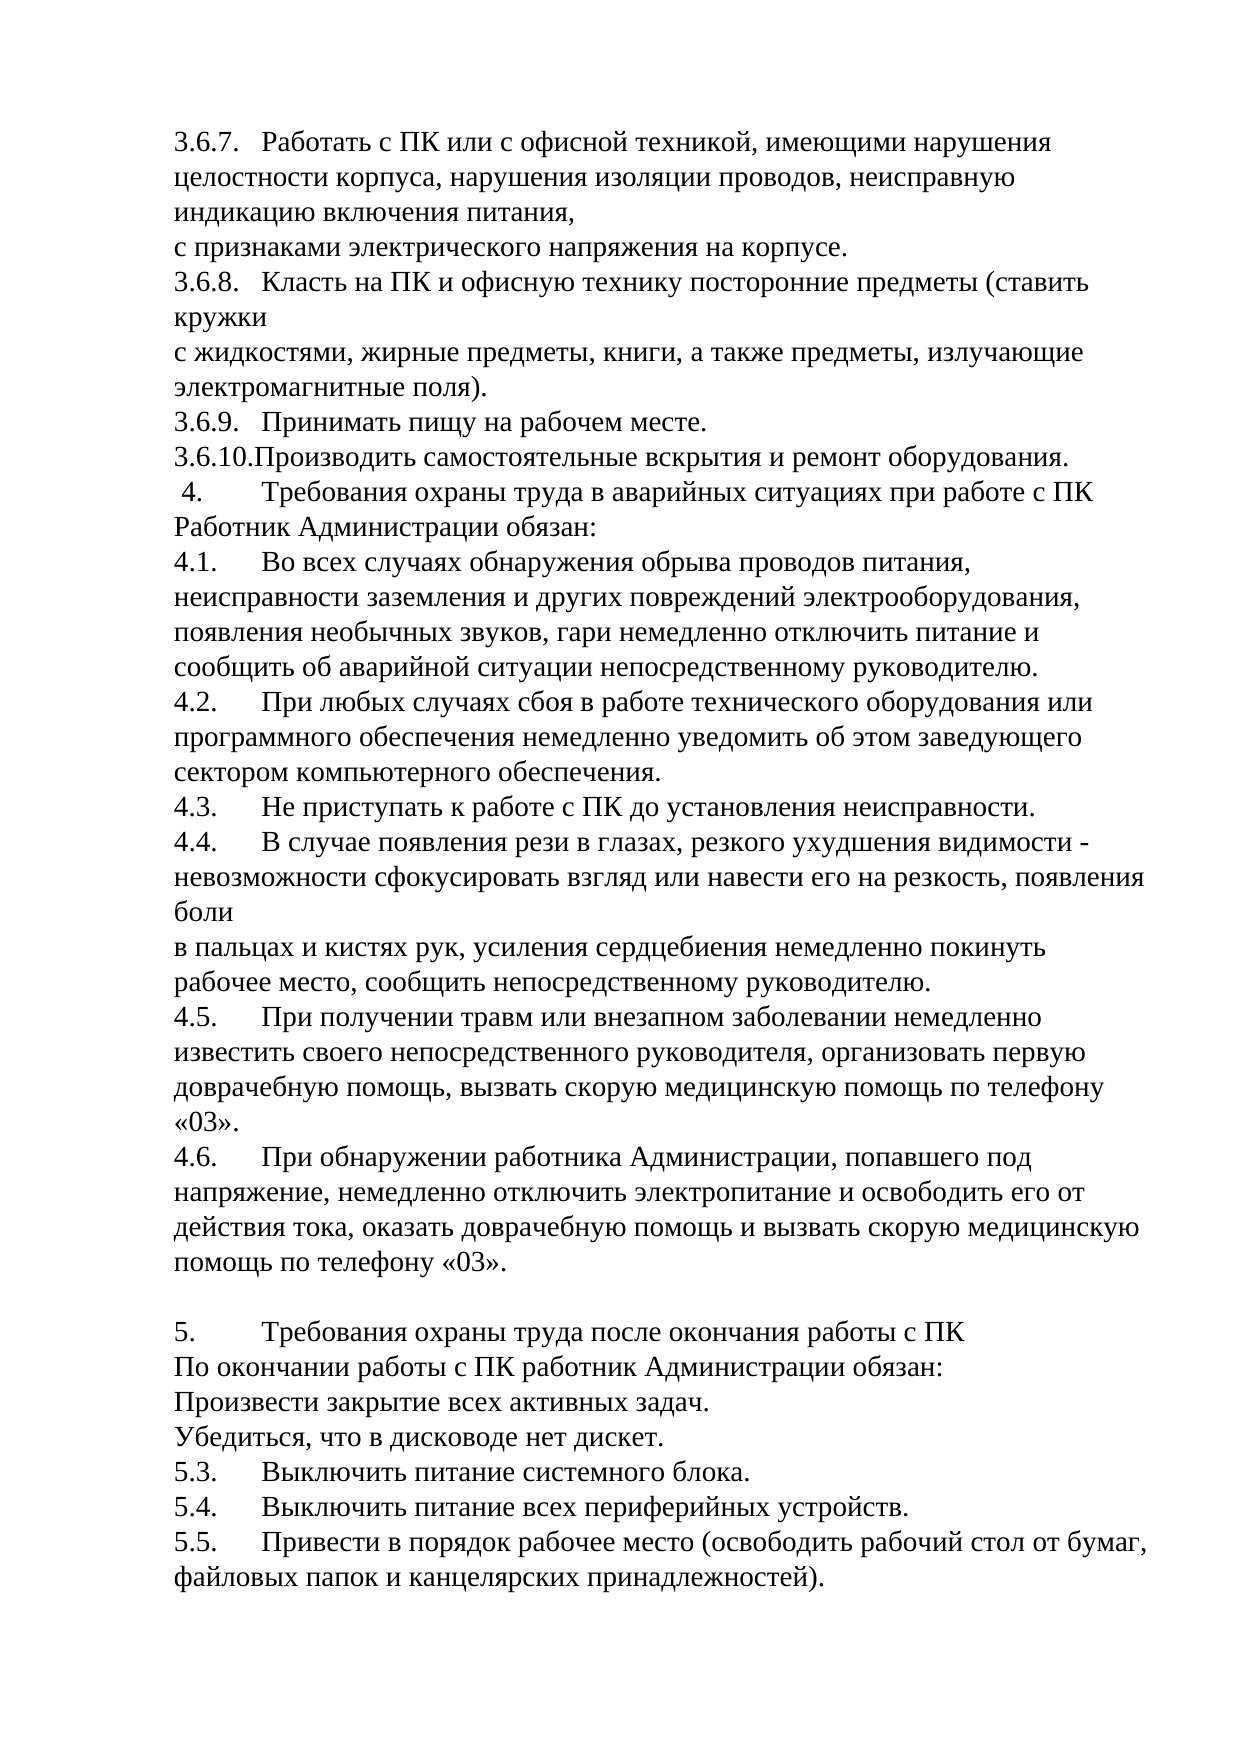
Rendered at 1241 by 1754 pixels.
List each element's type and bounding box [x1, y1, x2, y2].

table_header [166, 118, 1156, 1632]
